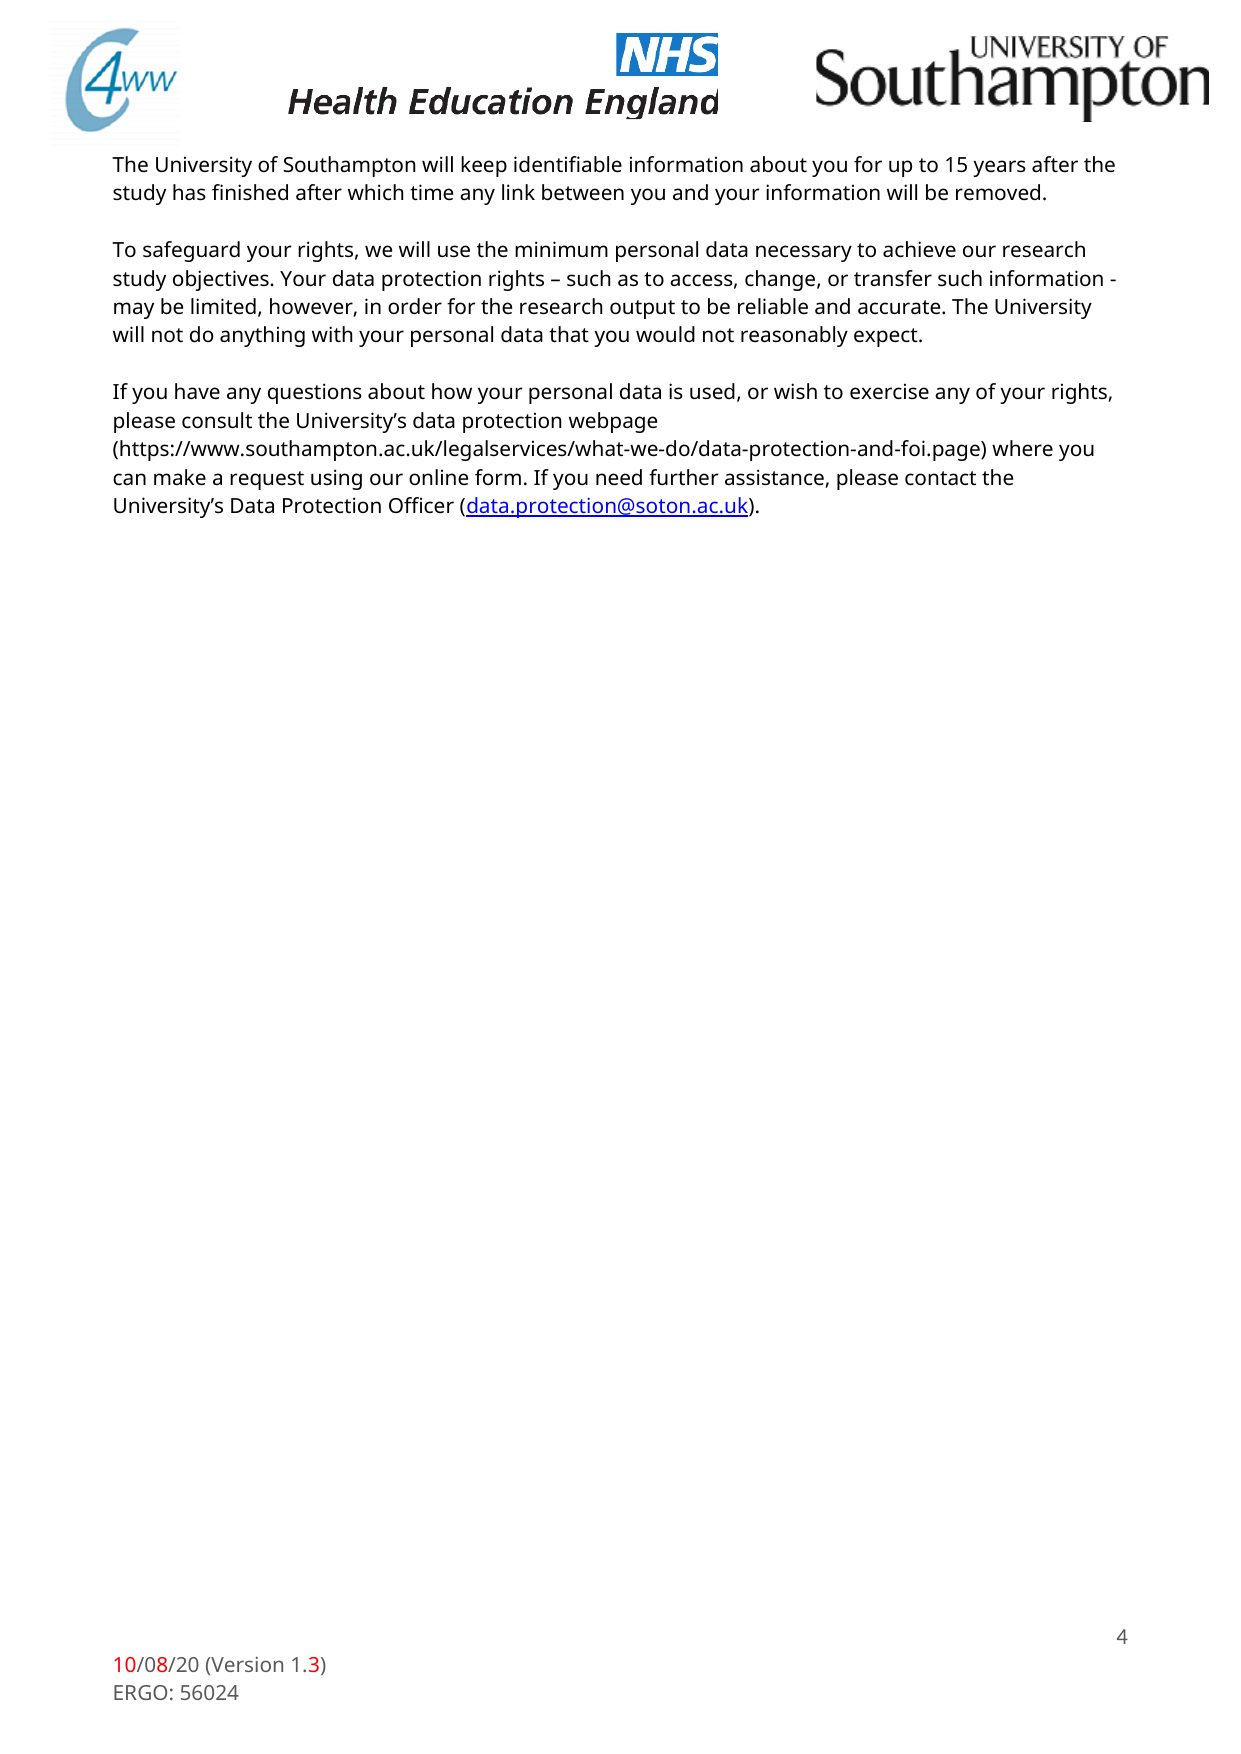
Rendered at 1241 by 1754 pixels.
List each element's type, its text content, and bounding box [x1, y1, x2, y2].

text To safeguard your rights, we will use the minimum personal data necessary to achieve our research study objectives. Your data protection rights – such as to access, change, or transfer such information - may be limited, however, in order for the research output to be reliable and accurate. The University will not do anything with your personal data that you would not reasonably expect. [112, 235, 1128, 349]
picture [48, 17, 180, 149]
picture [815, 36, 1208, 120]
text If you have any questions about how your personal data is used, or wish to exercise any of your rights, please consult the University’s data protection webpage (https://www.southampton.ac.uk/legalservices/what-we-do/data-protection-and-foi.page) where you can make a request using our online form. If you need further assistance, please contact the University’s Data Protection Officer (data.protection@soton.ac.uk). [112, 377, 1128, 520]
picture [286, 31, 718, 119]
